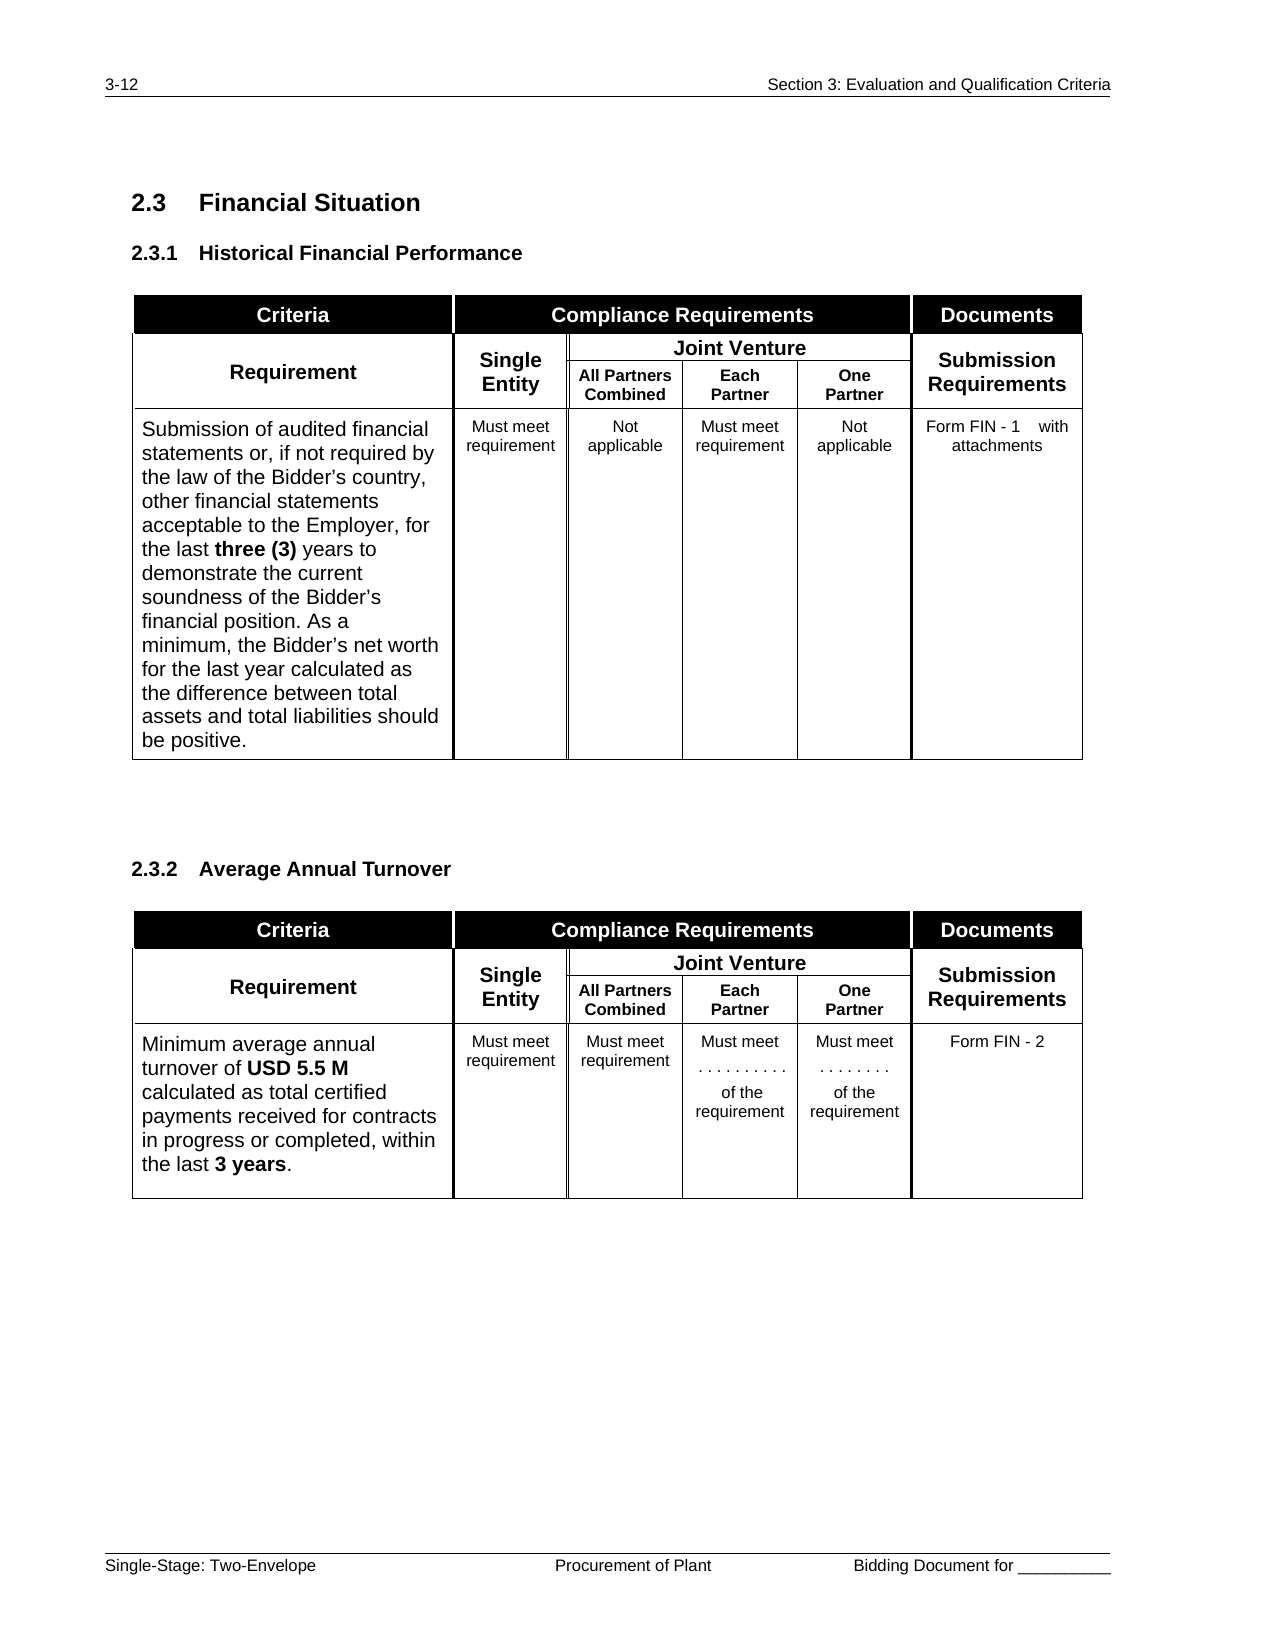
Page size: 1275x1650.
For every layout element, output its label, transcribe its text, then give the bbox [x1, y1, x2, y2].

table_cell Minimum average annual turnover of USD 5.5 M calculated as total certified payments received for contracts in progress or completed, within the last 3 years. [133, 1023, 452, 1198]
table_header Criteria [134, 911, 452, 948]
table_cell Single Entity [455, 334, 566, 408]
table_cell Form FIN - 2 [913, 1024, 1082, 1198]
table_cell Submission Requirements [913, 334, 1082, 408]
table_cell Must meet requirement [683, 409, 797, 758]
table_cell Requirement [133, 333, 452, 408]
subtitle 2.3.1 Historical Financial Performance [131, 241, 1110, 265]
table_cell Not applicable [798, 409, 910, 758]
table_cell Must meet . . . . . . . . . . of the requirement [683, 1024, 797, 1198]
table_header Documents [913, 911, 1082, 948]
subtitle 2.3.2 Average Annual Turnover [131, 856, 1110, 880]
table_cell Must meet . . . . . . . . of the requirement [798, 1024, 910, 1198]
table_header Compliance Requirements [455, 295, 910, 333]
table_header Criteria [134, 295, 452, 333]
table_cell Submission of audited financial statements or, if not required by the law of the Bidder’s country, other financial statements acceptable to the Employer, for the last three (3) years to demonstrate the current soundness of the Bidder’s financial position. As a minimum, the Bidder’s net worth for the last year calculated as the difference between total assets and total liabilities should be positive. [133, 408, 452, 758]
table_cell Must meet requirement [455, 1024, 566, 1198]
table_cell Joint Venture [570, 949, 910, 974]
table_cell Form FIN - 1 with attachments [913, 409, 1082, 758]
table_cell Joint Venture [570, 334, 910, 359]
table_cell Must meet requirement [569, 1024, 682, 1198]
table_cell One Partner [798, 361, 910, 408]
table_cell Not applicable [569, 409, 682, 758]
subtitle 2.3 Financial Situation [131, 187, 1110, 216]
table_cell Each Partner [683, 361, 797, 408]
table_header Documents [913, 295, 1082, 333]
table_cell One Partner [798, 976, 910, 1023]
table_header Compliance Requirements [455, 911, 910, 948]
table_cell All Partners Combined [570, 361, 682, 408]
table_cell Submission Requirements [913, 949, 1082, 1023]
table_cell Must meet requirement [455, 409, 566, 758]
table_cell All Partners Combined [570, 976, 682, 1023]
table_cell Each Partner [683, 976, 797, 1023]
table_cell Single Entity [455, 949, 566, 1023]
table_cell Requirement [133, 948, 452, 1023]
